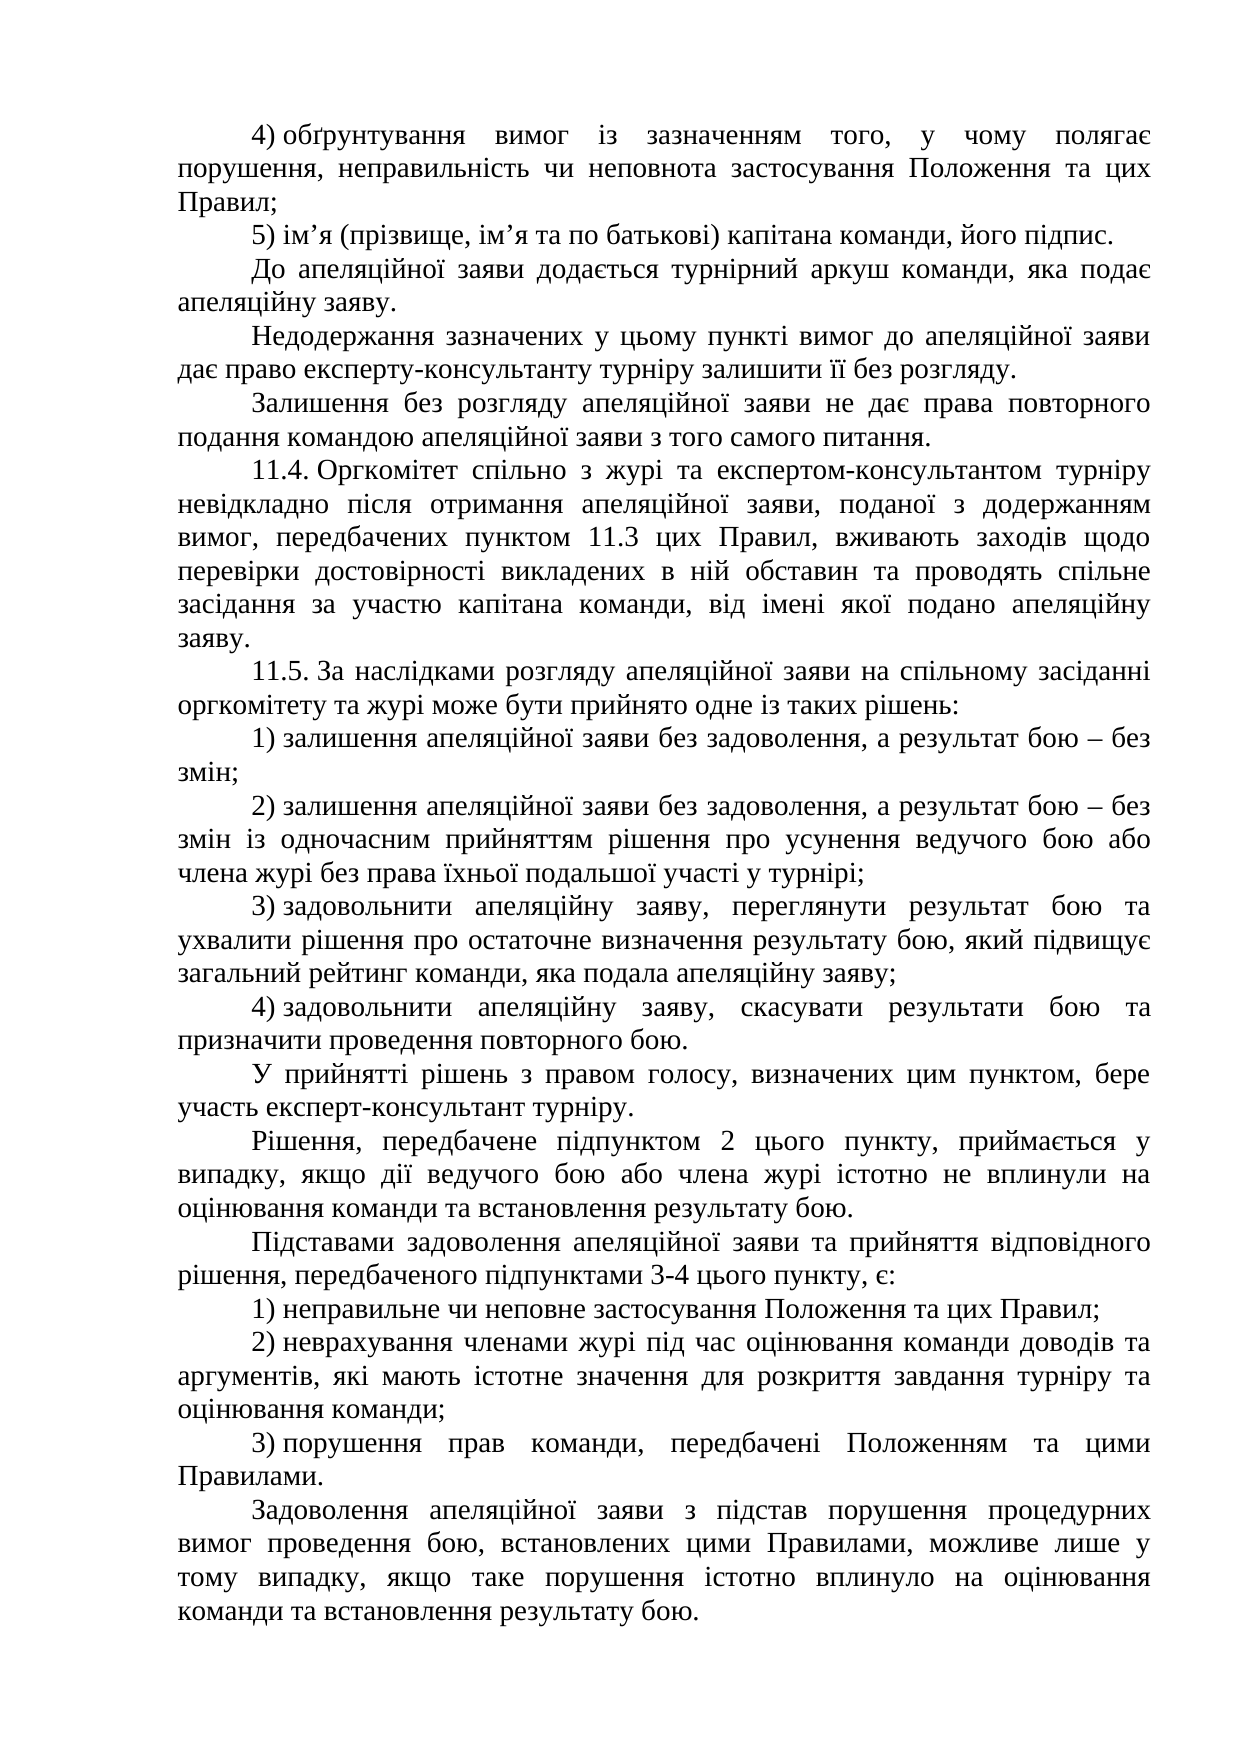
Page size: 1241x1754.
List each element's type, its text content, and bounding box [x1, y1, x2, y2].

text 1) неправильне чи неповне застосування Положення та цих Правил; [177, 1291, 1152, 1324]
text 11.5. За наслідками розгляду апеляційної заяви на спільному засіданні оргкомітету та журі може бути прийнято одне із таких рішень: [177, 653, 1152, 721]
text 5) ім’я (прізвище, ім’я та по батькові) капітана команди, його підпис. [177, 217, 1152, 251]
text 1) залишення апеляційної заяви без задоволення, а результат бою – без змін; [177, 721, 1152, 788]
text 3) порушення прав команди, передбачені Положенням та цими Правилами. [177, 1425, 1152, 1492]
text Задоволення апеляційної заяви з підстав порушення процедурних вимог проведення бою, встановлених цими Правилами, можливе лише у тому випадку, якщо таке порушення істотно вплинуло на оцінювання команди та встановлення результату бою. [177, 1492, 1152, 1626]
text 2) залишення апеляційної заяви без задоволення, а результат бою – без змін із одночасним прийняттям рішення про усунення ведучого бою або члена журі без права їхньої подальшої участі у турнірі; [177, 788, 1152, 888]
text 11.4. Оргкомітет спільно з журі та експертом-консультантом турніру невідкладно після отримання апеляційної заяви, поданої з додержанням вимог, передбачених пунктом 11.3 цих Правил, вживають заходів щодо перевірки достовірності викладених в ній обставин та проводять спільне засідання за участю капітана команди, від імені якої подано апеляційну заяву. [177, 452, 1152, 653]
text Залишення без розгляду апеляційної заяви не дає права повторного подання командою апеляційної заяви з того самого питання. [177, 385, 1152, 452]
text Рішення, передбачене підпунктом 2 цього пункту, приймається у випадку, якщо дії ведучого бою або члена журі істотно не вплинули на оцінювання команди та встановлення результату бою. [177, 1123, 1152, 1224]
text 4) задовольнити апеляційну заяву, скасувати результати бою та призначити проведення повторного бою. [177, 989, 1152, 1056]
text Підставами задоволення апеляційної заяви та прийняття відповідного рішення, передбаченого підпунктами 3-4 цього пункту, є: [177, 1224, 1152, 1291]
text 4) обґрунтування вимог із зазначенням того, у чому полягає порушення, неправильність чи неповнота застосування Положення та цих Правил; [177, 117, 1152, 217]
text 3) задовольнити апеляційну заяву, переглянути результат бою та ухвалити рішення про остаточне визначення результату бою, який підвищує загальний рейтинг команди, яка подала апеляційну заяву; [177, 888, 1152, 989]
text У прийнятті рішень з правом голосу, визначених цим пунктом, бере участь експерт-консультант турніру. [177, 1056, 1152, 1123]
text Недодержання зазначених у цьому пункті вимог до апеляційної заяви дає право експерту-консультанту турніру залишити її без розгляду. [177, 318, 1152, 385]
text До апеляційної заяви додається турнірний аркуш команди, яка подає апеляційну заяву. [177, 251, 1152, 318]
text 2) неврахування членами журі під час оцінювання команди доводів та аргументів, які мають істотне значення для розкриття завдання турніру та оцінювання команди; [177, 1324, 1152, 1425]
